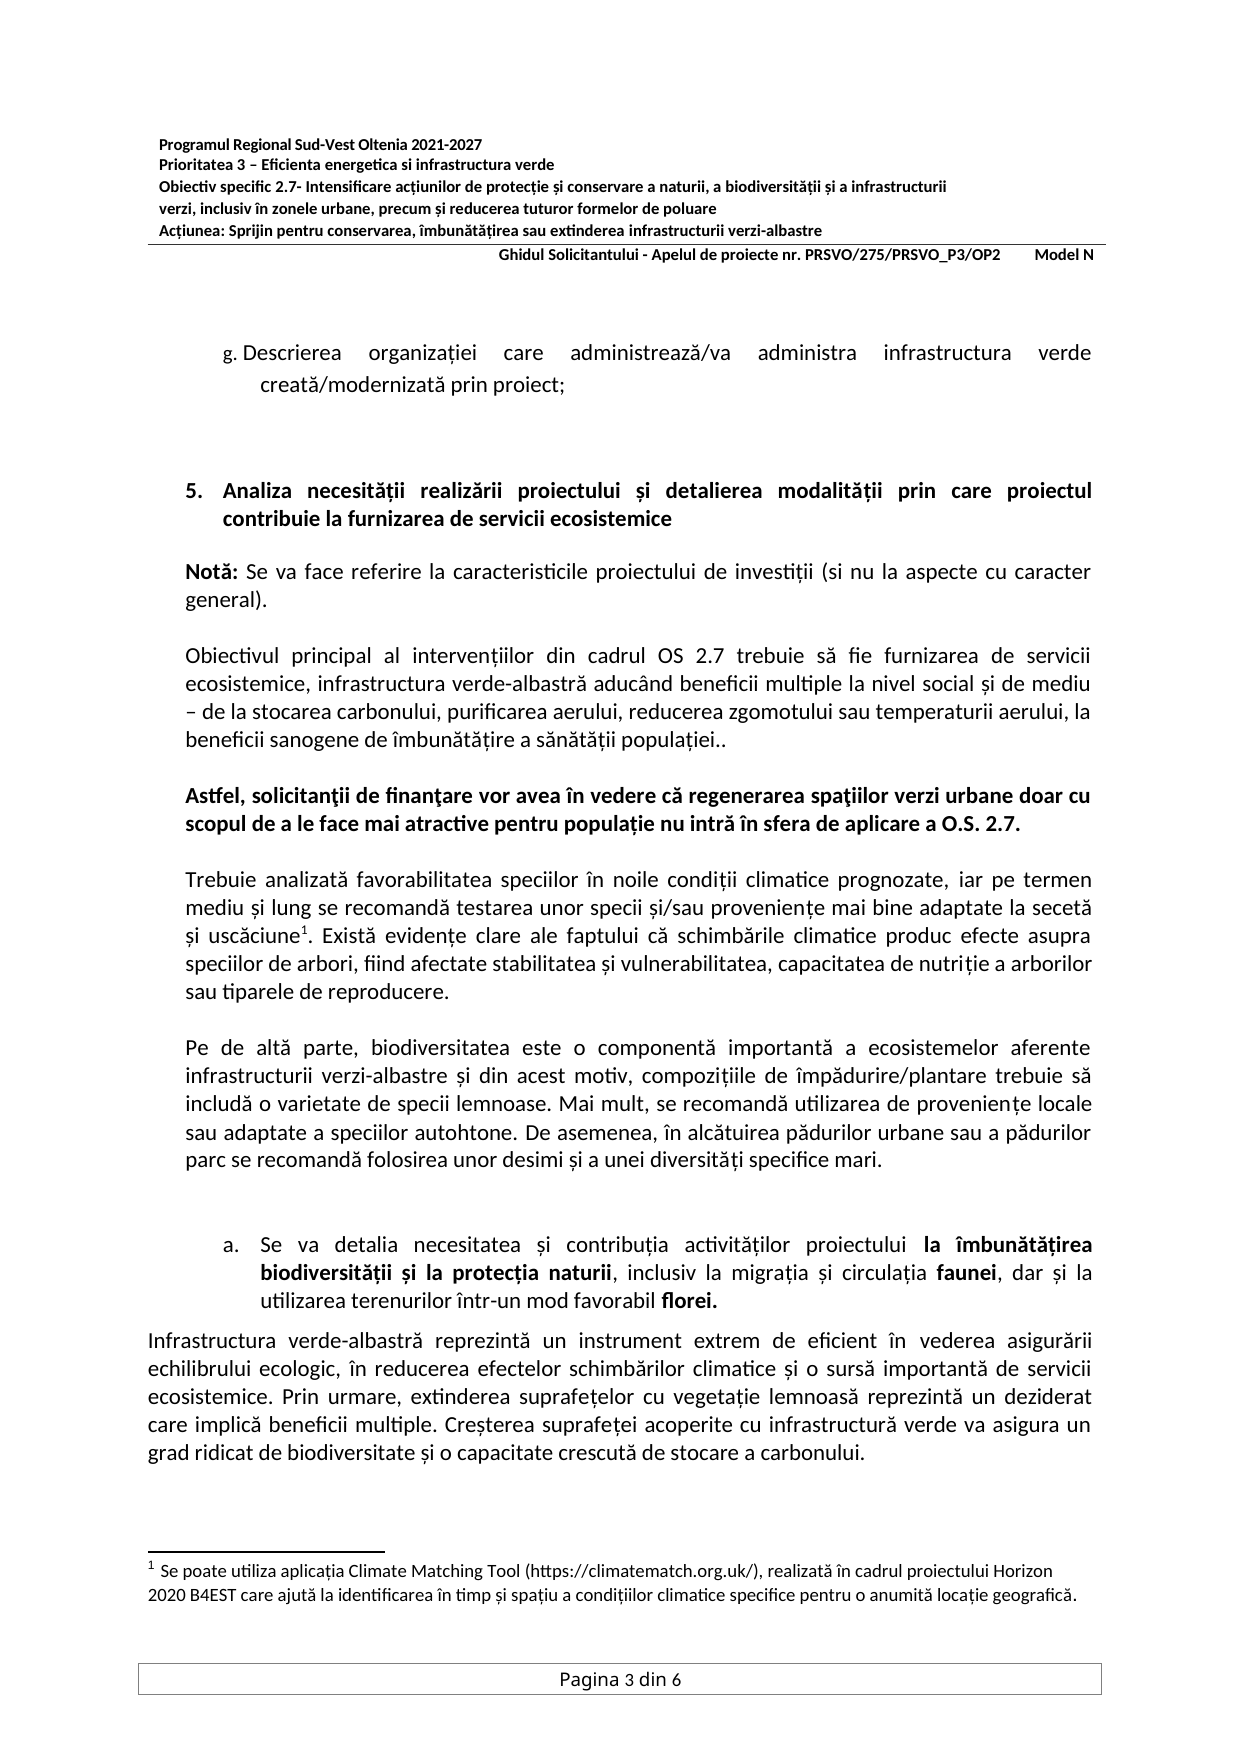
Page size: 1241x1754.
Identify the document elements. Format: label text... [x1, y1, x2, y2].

list Se va detalia necesitatea și contribuţia activităţilor proiectului la îmbunătățirea biodiversității și la protecția naturii, inclusiv la migrația și circulația faunei, dar și la utilizarea terenurilor într-un mod favorabil florei. [223, 1230, 1092, 1314]
text Trebuie analizată favorabilitatea speciilor în noile condiții climatice prognozate, iar pe termen mediu și lung se recomandă testarea unor specii și/sau proveniențe mai bine adaptate la secetă și uscăciune. Există evidențe clare ale faptului că schimbările climatice produc efecte asupra speciilor de arbori, fiind afectate stabilitatea și vulnerabilitatea, capacitatea de nutriție a arborilor sau tiparele de reproducere. [185, 865, 1092, 1006]
text Astfel, solicitanţii de finanţare vor avea în vedere că regenerarea spaţiilor verzi urbane doar cu scopul de a le face mai atractive pentru populație nu intră în sfera de aplicare a O.S. 2.7. [185, 781, 1092, 837]
text Pe de altă parte, biodiversitatea este o componentă importantă a ecosistemelor aferente infrastructurii verzi-albastre și din acest motiv, compozițiile de împădurire/plantare trebuie să includă o varietate de specii lemnoase. Mai mult, se recomandă utilizarea de proveniențe locale sau adaptate a speciilor autohtone. De asemenea, în alcătuirea pădurilor urbane sau a pădurilor parc se recomandă folosirea unor desimi și a unei diversități specifice mari. [185, 1033, 1092, 1174]
list Analiza necesității realizării proiectului și detalierea modalităţii prin care proiectul contribuie la furnizarea de servicii ecosistemice [185, 476, 1092, 532]
text Notă: Se va face referire la caracteristicile proiectului de investiţii (si nu la aspecte cu caracter general). [185, 557, 1092, 613]
list Descrierea organizaţiei care administrează/va administra infrastructura verde creată/modernizată prin proiect; [223, 338, 1092, 398]
text Infrastructura verde-albastră reprezintă un instrument extrem de eficient în vederea asigurării echilibrului ecologic, în reducerea efectelor schimbărilor climatice și o sursă importantă de servicii ecosistemice. Prin urmare, extinderea suprafețelor cu vegetație lemnoasă reprezintă un deziderat care implică beneficii multiple. Creșterea suprafeței acoperite cu infrastructură verde va asigura un grad ridicat de biodiversitate și o capacitate crescută de stocare a carbonului. [148, 1326, 1092, 1466]
text Obiectivul principal al intervențiilor din cadrul OS 2.7 trebuie să fie furnizarea de servicii ecosistemice, infrastructura verde-albastră aducând beneficii multiple la nivel social și de mediu – de la stocarea carbonului, purificarea aerului, reducerea zgomotului sau temperaturii aerului, la beneficii sanogene de îmbunătățire a sănătății populației.. [185, 641, 1092, 753]
